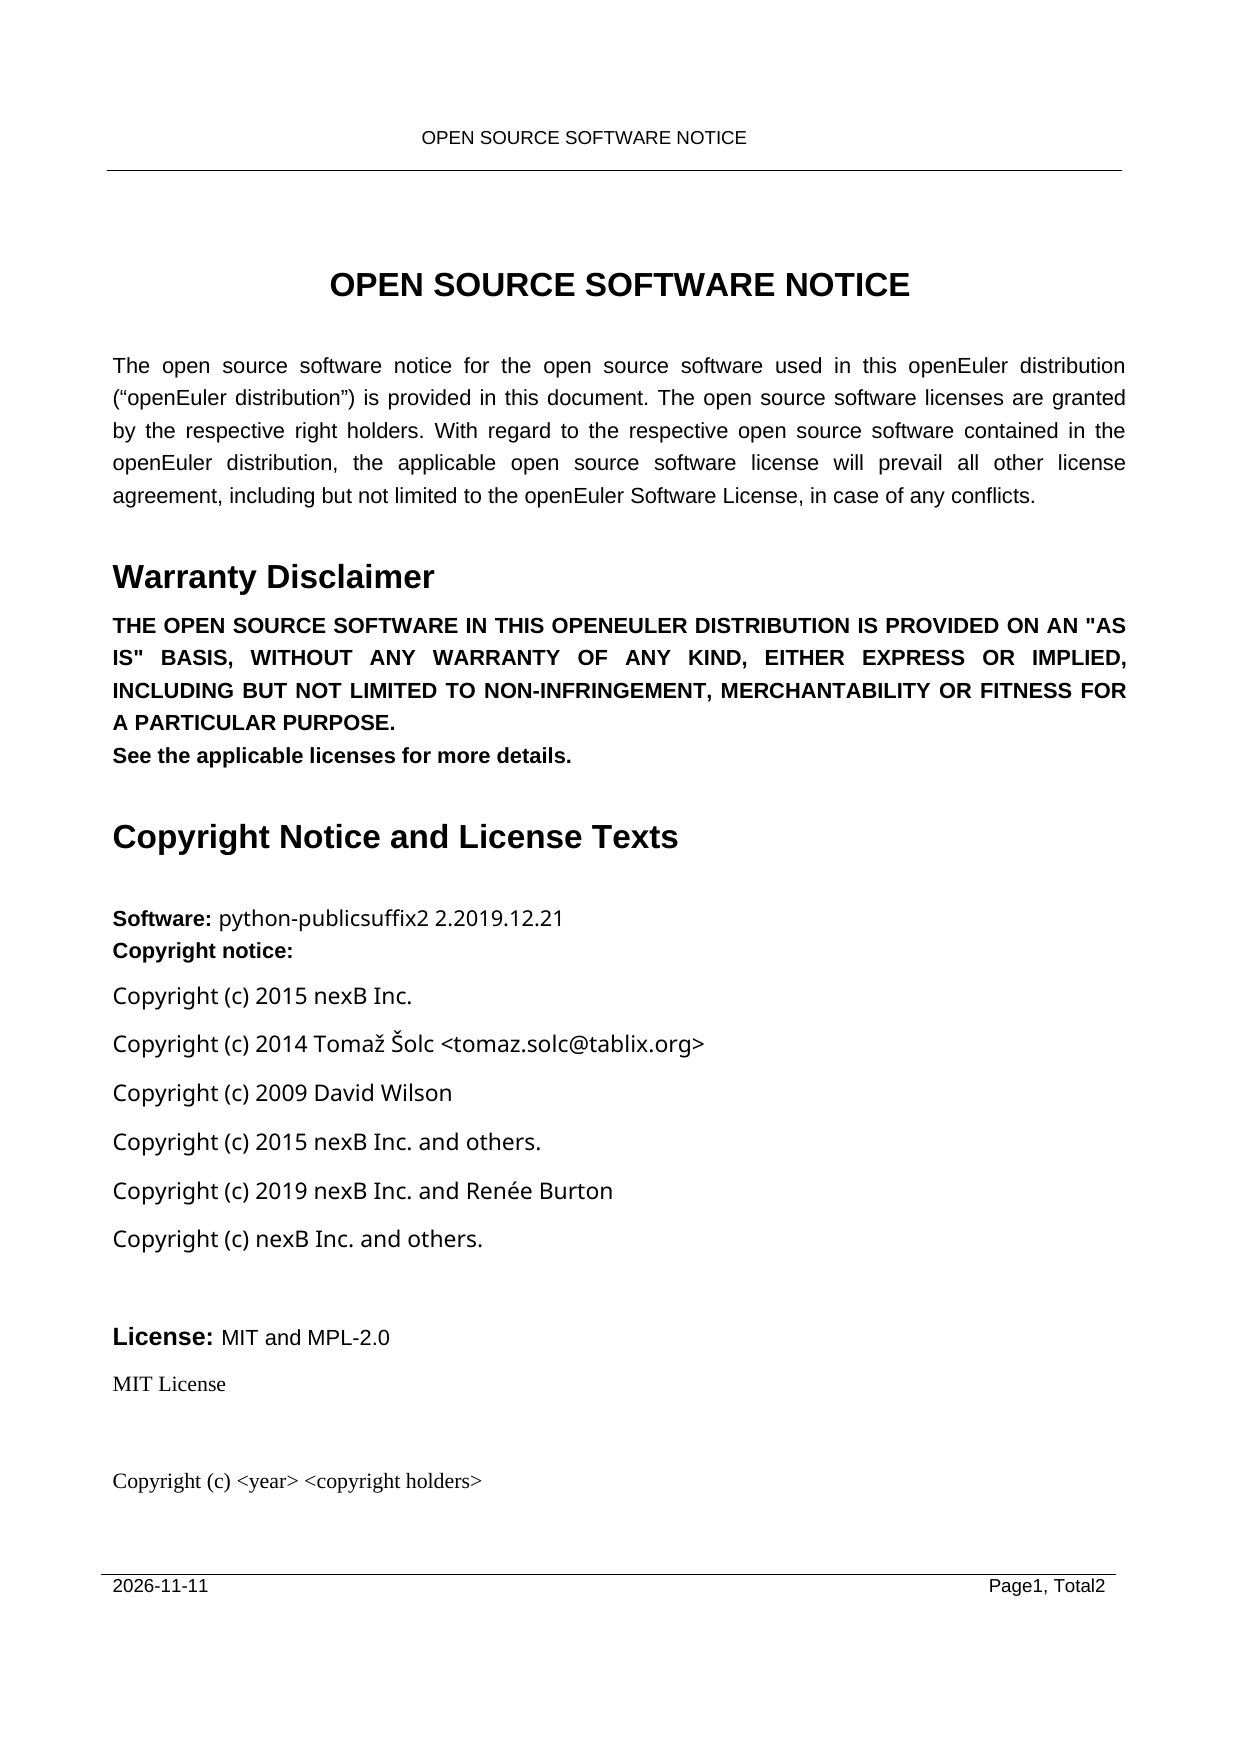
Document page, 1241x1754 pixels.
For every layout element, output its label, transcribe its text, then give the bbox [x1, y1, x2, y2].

text Copyright notice: [112, 934, 1128, 966]
text Copyright (c) 2015 nexB Inc. Copyright (c) 2014 Tomaž Šolc <tomaz.solc@tablix.org> Copyright (c) 2009 David Wilson Copyright (c) 2015 nexB Inc. and others. Copyright (c) 2019 nexB Inc. and Renée Burton Copyright (c) nexB Inc. and others. [112, 979, 1128, 1304]
text Software: python-publicsuffix2 2.2019.12.21 [112, 901, 1128, 934]
text THE OPEN SOURCE SOFTWARE IN THIS OPENEULER DISTRIBUTION IS PROVIDED ON AN "AS IS" BASIS, WITHOUT ANY WARRANTY OF ANY KIND, EITHER EXPRESS OR IMPLIED, INCLUDING BUT NOT LIMITED TO NON-INFRINGEMENT, MERCHANTABILITY OR FITNESS FOR A PARTICULAR PURPOSE. See the applicable licenses for more details. [112, 609, 1128, 771]
text License: MIT and MPL-2.0 [112, 1320, 1128, 1353]
text Copyright Notice and License Texts [112, 804, 1128, 869]
text Warranty Disclaimer [112, 544, 1128, 609]
text The open source software notice for the open source software used in this openEuler distribution (“openEuler distribution”) is provided in this document. The open source software licenses are granted by the respective right holders. With regard to the respective open source software contained in the openEuler distribution, the applicable open source software license will prevail all other license agreement, including but not limited to the openEuler Software License, in case of any conflicts. [112, 349, 1128, 511]
text OPEN SOURCE SOFTWARE NOTICE [112, 251, 1128, 316]
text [112, 1367, 1128, 1497]
